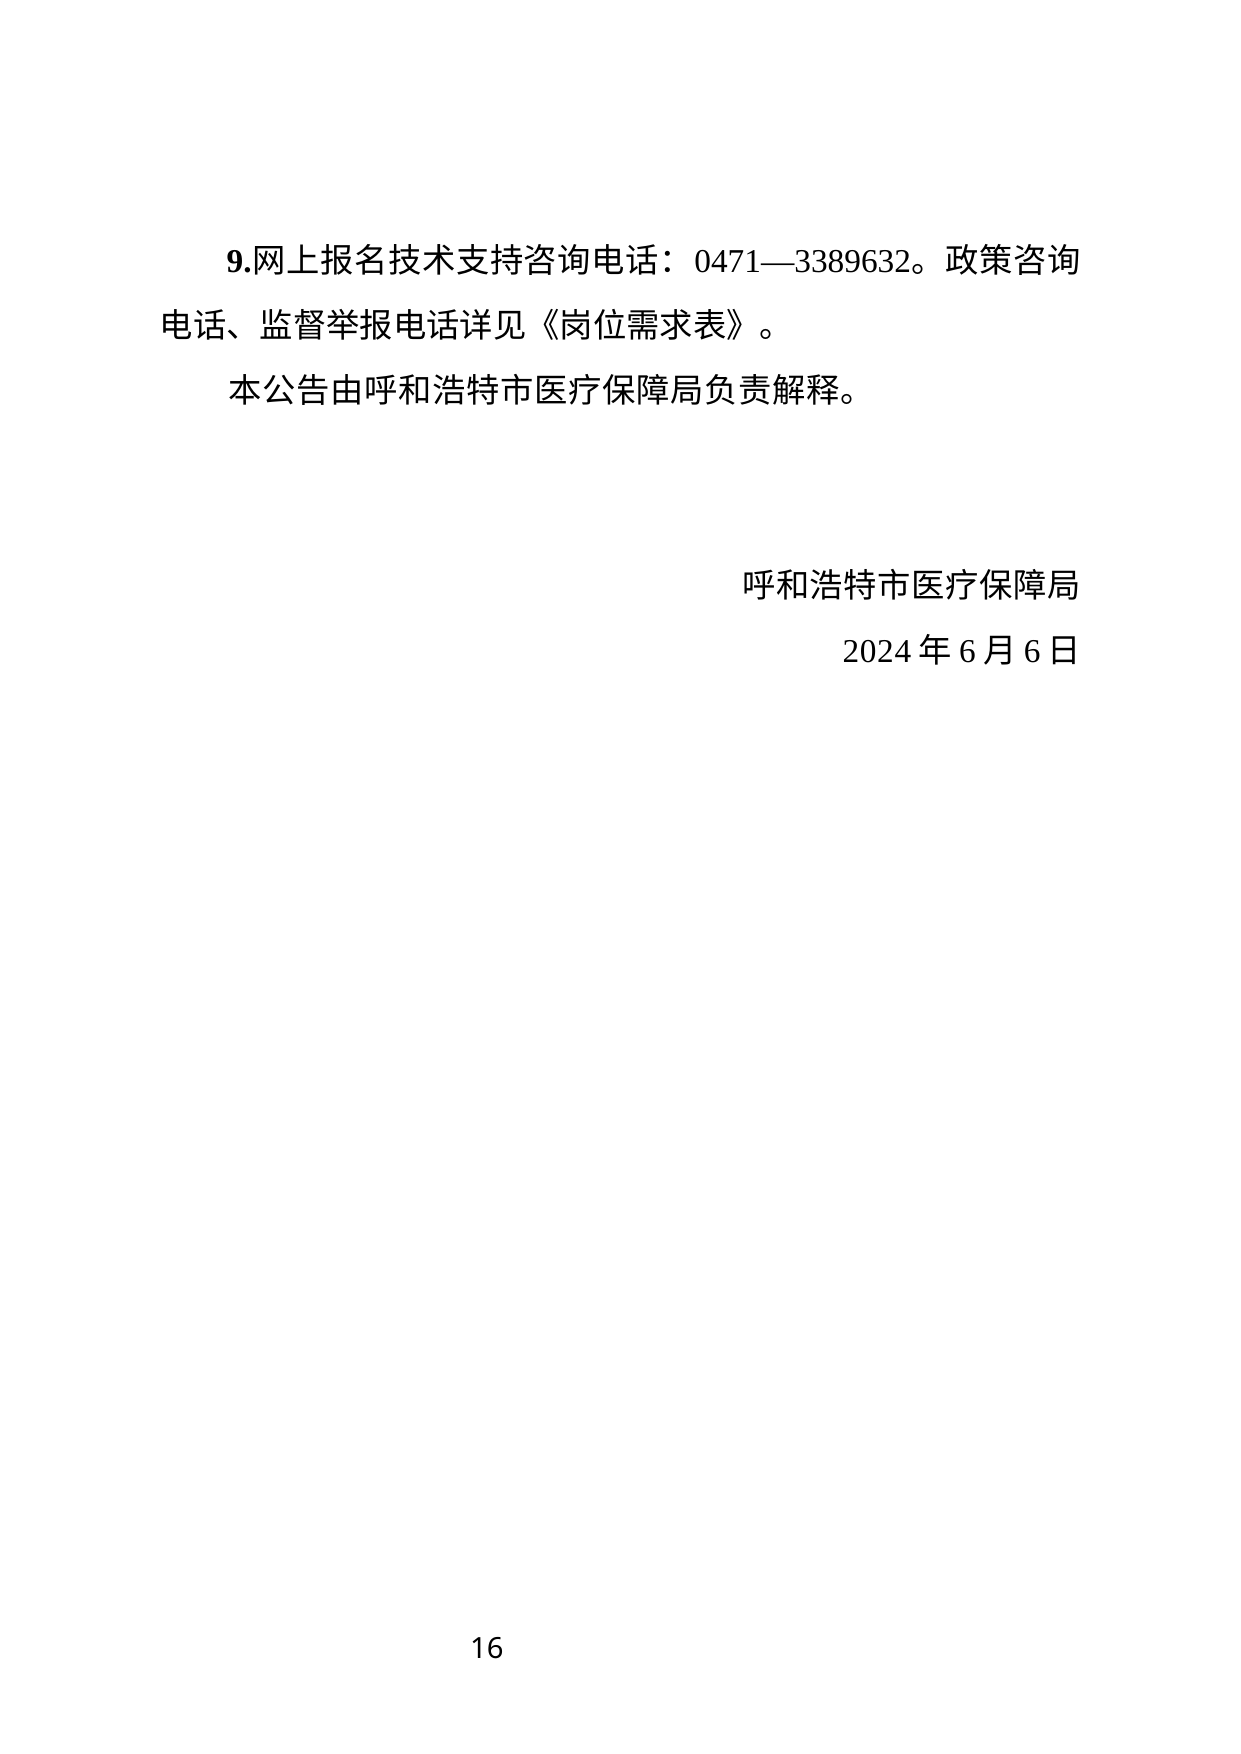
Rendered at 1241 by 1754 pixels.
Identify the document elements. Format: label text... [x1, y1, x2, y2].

text 9.网上报名技术支持咨询电话：0471—3389632。政策咨询电话、监督举报电话详见《岗位需求表》。 [159, 226, 1081, 356]
list 本公告由呼和浩特市医疗保障局负责解释。 [159, 356, 1081, 421]
text 2024年6月6日 [159, 616, 1081, 681]
text 呼和浩特市医疗保障局 [159, 551, 1081, 616]
